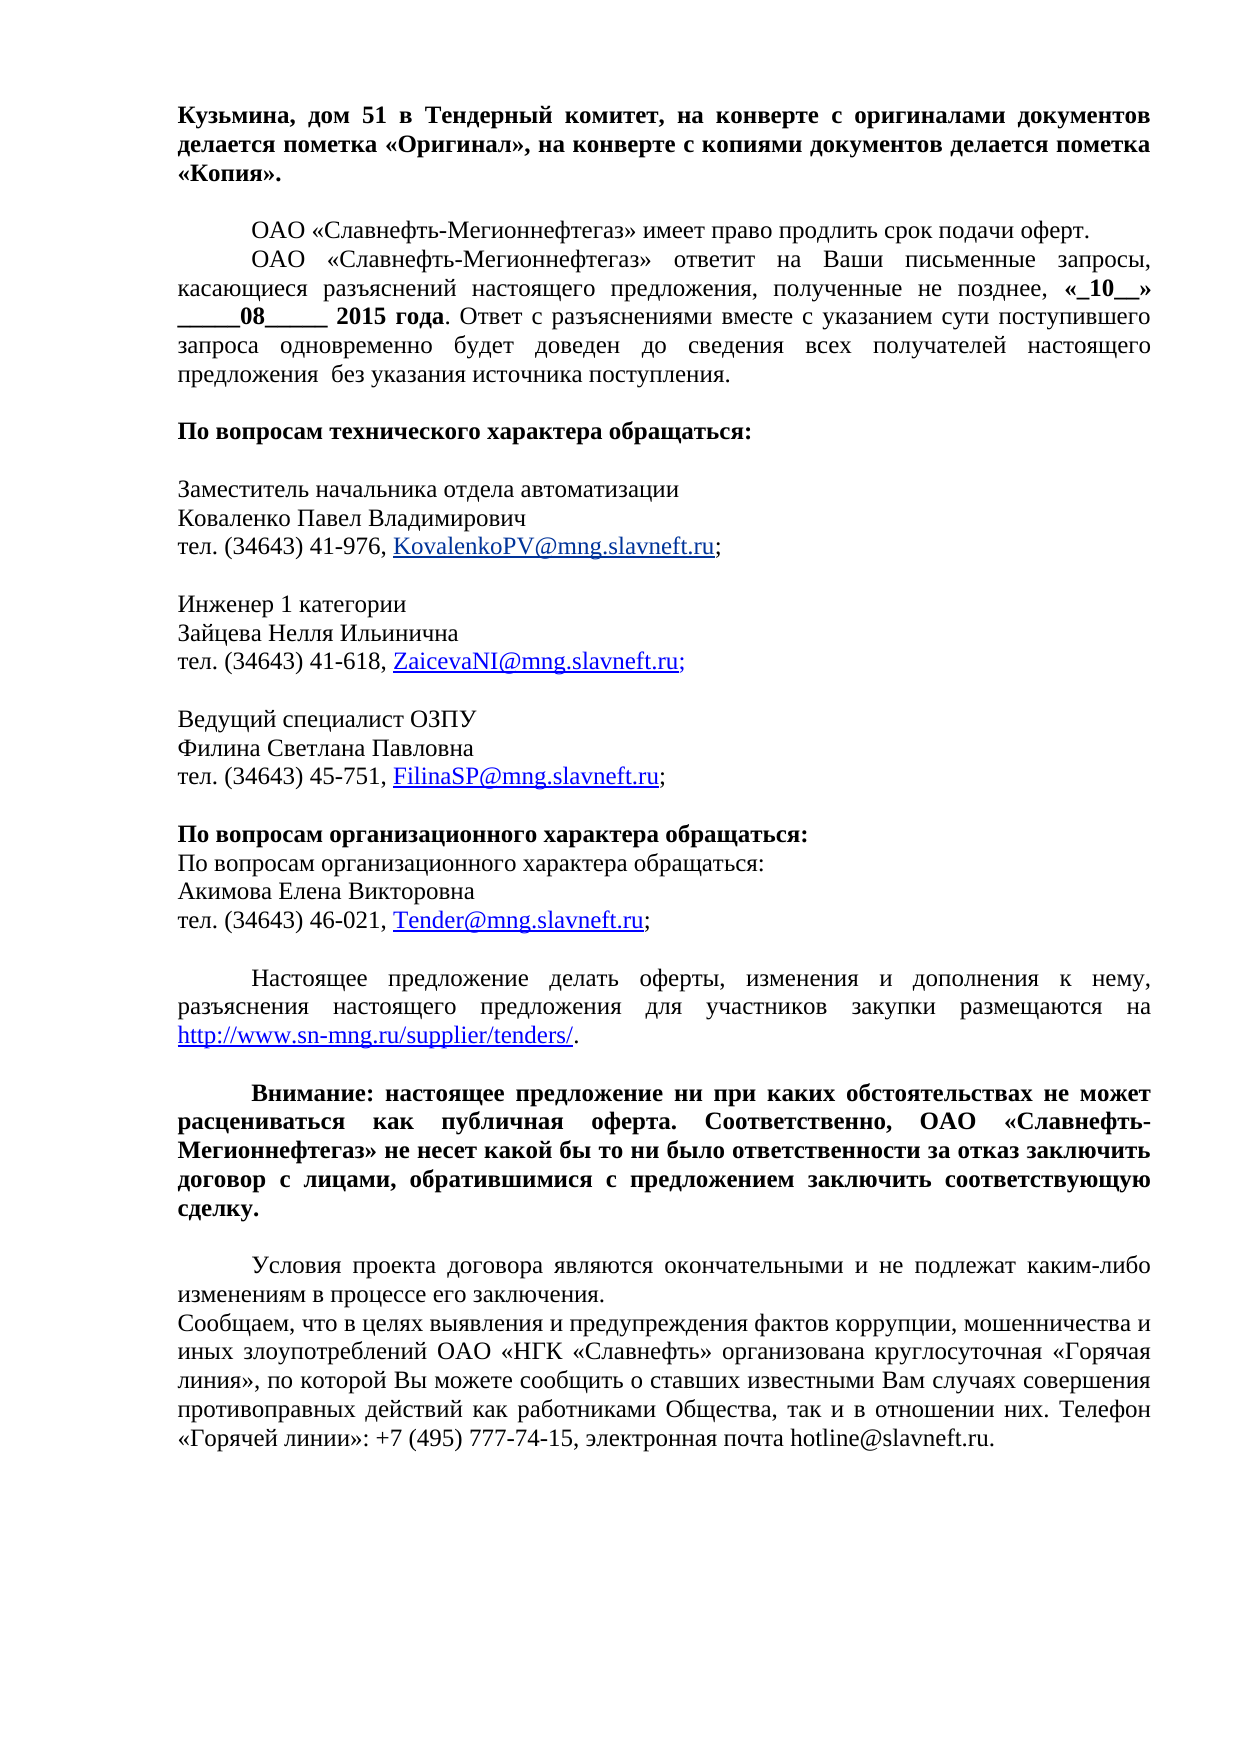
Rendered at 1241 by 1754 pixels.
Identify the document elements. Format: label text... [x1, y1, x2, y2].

text Внимание: настоящее предложение ни при каких обстоятельствах не может расцениваться как публичная оферта. Соответственно, ОАО «Славнефть-Мегионнефтегаз» не несет какой бы то ни было ответственности за отказ заключить договор с лицами, обратившимися с предложением заключить соответствующую сделку. [177, 1078, 1152, 1221]
text ОАО «Славнефть-Мегионнефтегаз» имеет право продлить срок подачи оферт. [177, 215, 1152, 244]
text Акимова Елена Викторовна [177, 876, 1152, 905]
text Сообщаем, что в целях выявления и предупреждения фактов коррупции, мошенничества и иных злоупотреблений ОАО «НГК «Славнефть» организована круглосуточная «Горячая линия», по которой Вы можете сообщить о ставших известными Вам случаях совершения противоправных действий как работниками Общества, так и в отношении них. Телефон «Горячей линии»: +7 (495) 777-74-15, электронная почта hotline@slavneft.ru. [177, 1308, 1152, 1451]
text Настоящее предложение делать оферты, изменения и дополнения к нему, разъяснения настоящего предложения для участников закупки размещаются на http://www.sn-mng.ru/supplier/tenders/. [177, 963, 1152, 1049]
text Ведущий специалист ОЗПУ [177, 704, 1152, 733]
text Заместитель начальника отдела автоматизации [177, 474, 1152, 503]
text Условия проекта договора являются окончательными и не подлежат каким-либо изменениям в процессе его заключения. [177, 1250, 1152, 1308]
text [177, 100, 1152, 186]
text тел. (34643) 41-618, ZaicevaNI@mng.slavneft.ru; [177, 646, 1152, 675]
text По вопросам технического характера обращаться: [177, 416, 1152, 445]
text По вопросам организационного характера обращаться: [177, 848, 1152, 876]
text По вопросам организационного характера обращаться: [177, 819, 1152, 848]
text Инженер 1 категории [177, 589, 1152, 618]
text Коваленко Павел Владимирович [177, 503, 1152, 531]
text тел. (34643) 45-751, FilinaSP@mng.slavneft.ru; [177, 761, 1152, 790]
text Зайцева Нелля Ильинична [177, 618, 1152, 646]
text Филина Светлана Павловна [177, 733, 1152, 761]
text тел. (34643) 46-021, Tender@mng.slavneft.ru; [177, 905, 1152, 934]
text ОАО «Славнефть-Мегионнефтегаз» ответит на Ваши письменные запросы, касающиеся разъяснений настоящего предложения, полученные не позднее, «_10__» _____08_____ 2015 года. Ответ с разъяснениями вместе с указанием сути поступившего запроса одновременно будет доведен до сведения всех получателей настоящего предложения без указания источника поступления. [177, 244, 1152, 388]
text тел. (34643) 41-976, KovalenkoPV@mng.slavneft.ru; [177, 531, 1152, 560]
